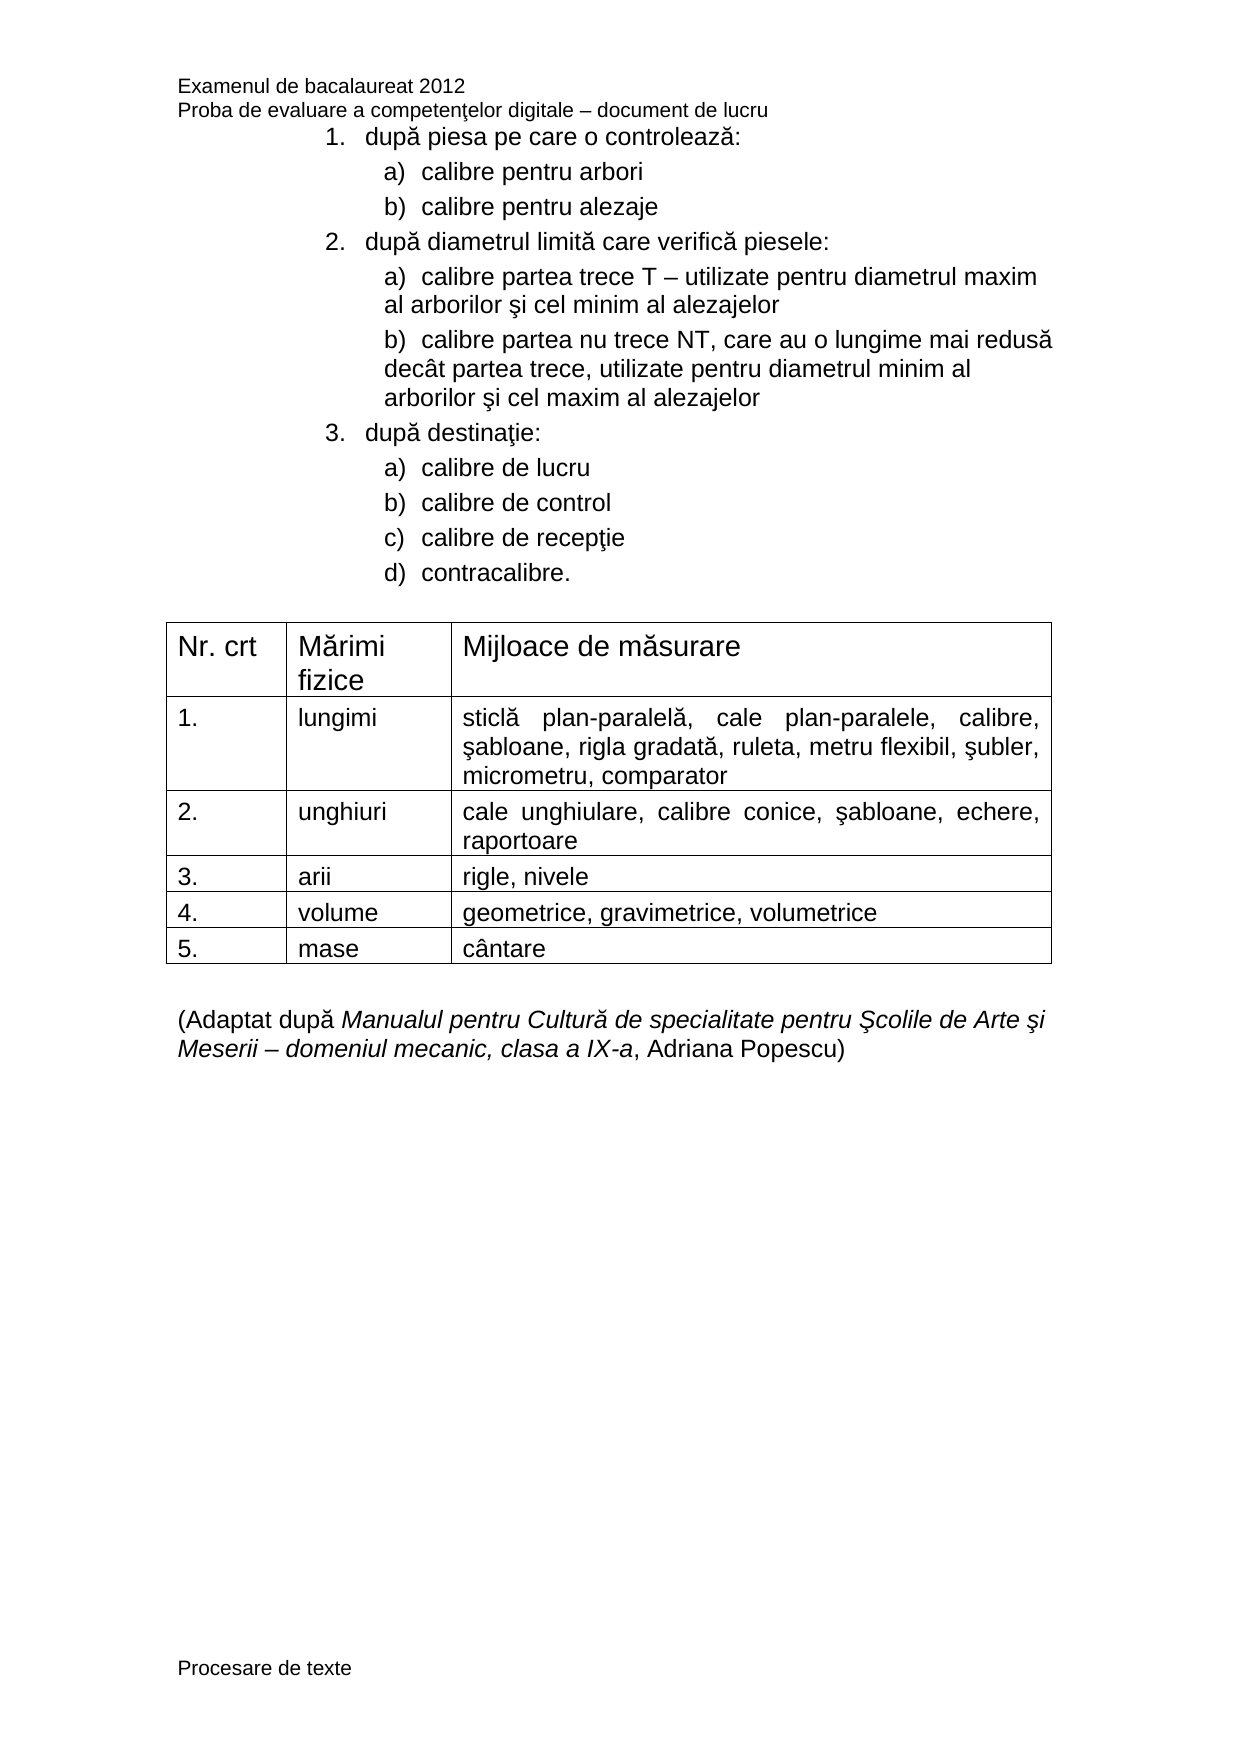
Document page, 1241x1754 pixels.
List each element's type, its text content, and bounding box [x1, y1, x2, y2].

table_cell volume [287, 892, 451, 927]
subtitle calibre pentru alezaje [384, 192, 1063, 221]
table_header Nr. crt [167, 623, 286, 696]
table_cell cântare [452, 928, 1051, 963]
table_cell cale unghiulare, calibre conice, şabloane, echere, raportoare [452, 791, 1051, 854]
subtitle după destinaţie: [325, 418, 1063, 447]
table_cell 3. [167, 856, 286, 891]
subtitle calibre partea nu trece NT, care au o lungime mai redusă decât partea trece, utilizate pentru diametrul minim al arborilor şi cel maxim al alezajelor [384, 326, 1063, 412]
table_cell geometrice, gravimetrice, volumetrice [452, 892, 1051, 927]
subtitle calibre de recepţie [384, 523, 1063, 552]
subtitle calibre pentru arbori [383, 157, 1063, 186]
table_cell unghiuri [287, 791, 451, 854]
table_cell arii [287, 856, 451, 891]
table_header Mijloace de măsurare [452, 623, 1051, 696]
table_cell mase [287, 928, 451, 963]
table_cell sticlă plan-paralelă, cale plan-paralele, calibre, şabloane, rigla gradată, ruleta, metru flexibil, şubler, micrometru, comparator [452, 697, 1051, 790]
subtitle calibre partea trece T – utilizate pentru diametrul maxim al arborilor şi cel minim al alezajelor [384, 262, 1063, 319]
table_header Mărimi fizice [287, 623, 451, 696]
subtitle după piesa pe care o controlează: [325, 122, 1063, 151]
subtitle calibre de control [384, 488, 1063, 517]
table_cell 4. [167, 892, 286, 927]
table_cell lungimi [287, 697, 451, 790]
subtitle după diametrul limită care verifică piesele: [325, 227, 1063, 256]
table_cell 2. [167, 791, 286, 854]
table_cell rigle, nivele [452, 856, 1051, 891]
subtitle contracalibre. [384, 558, 1063, 587]
subtitle calibre de lucru [384, 453, 1063, 482]
text (Adaptat după Manualul pentru Cultură de specialitate pentru Şcolile de Arte şi Meserii – domeniul mecanic, clasa a IX-a, Adriana Popescu) [177, 1005, 1063, 1062]
table_cell 5. [167, 928, 286, 963]
table_cell 1. [167, 697, 286, 790]
